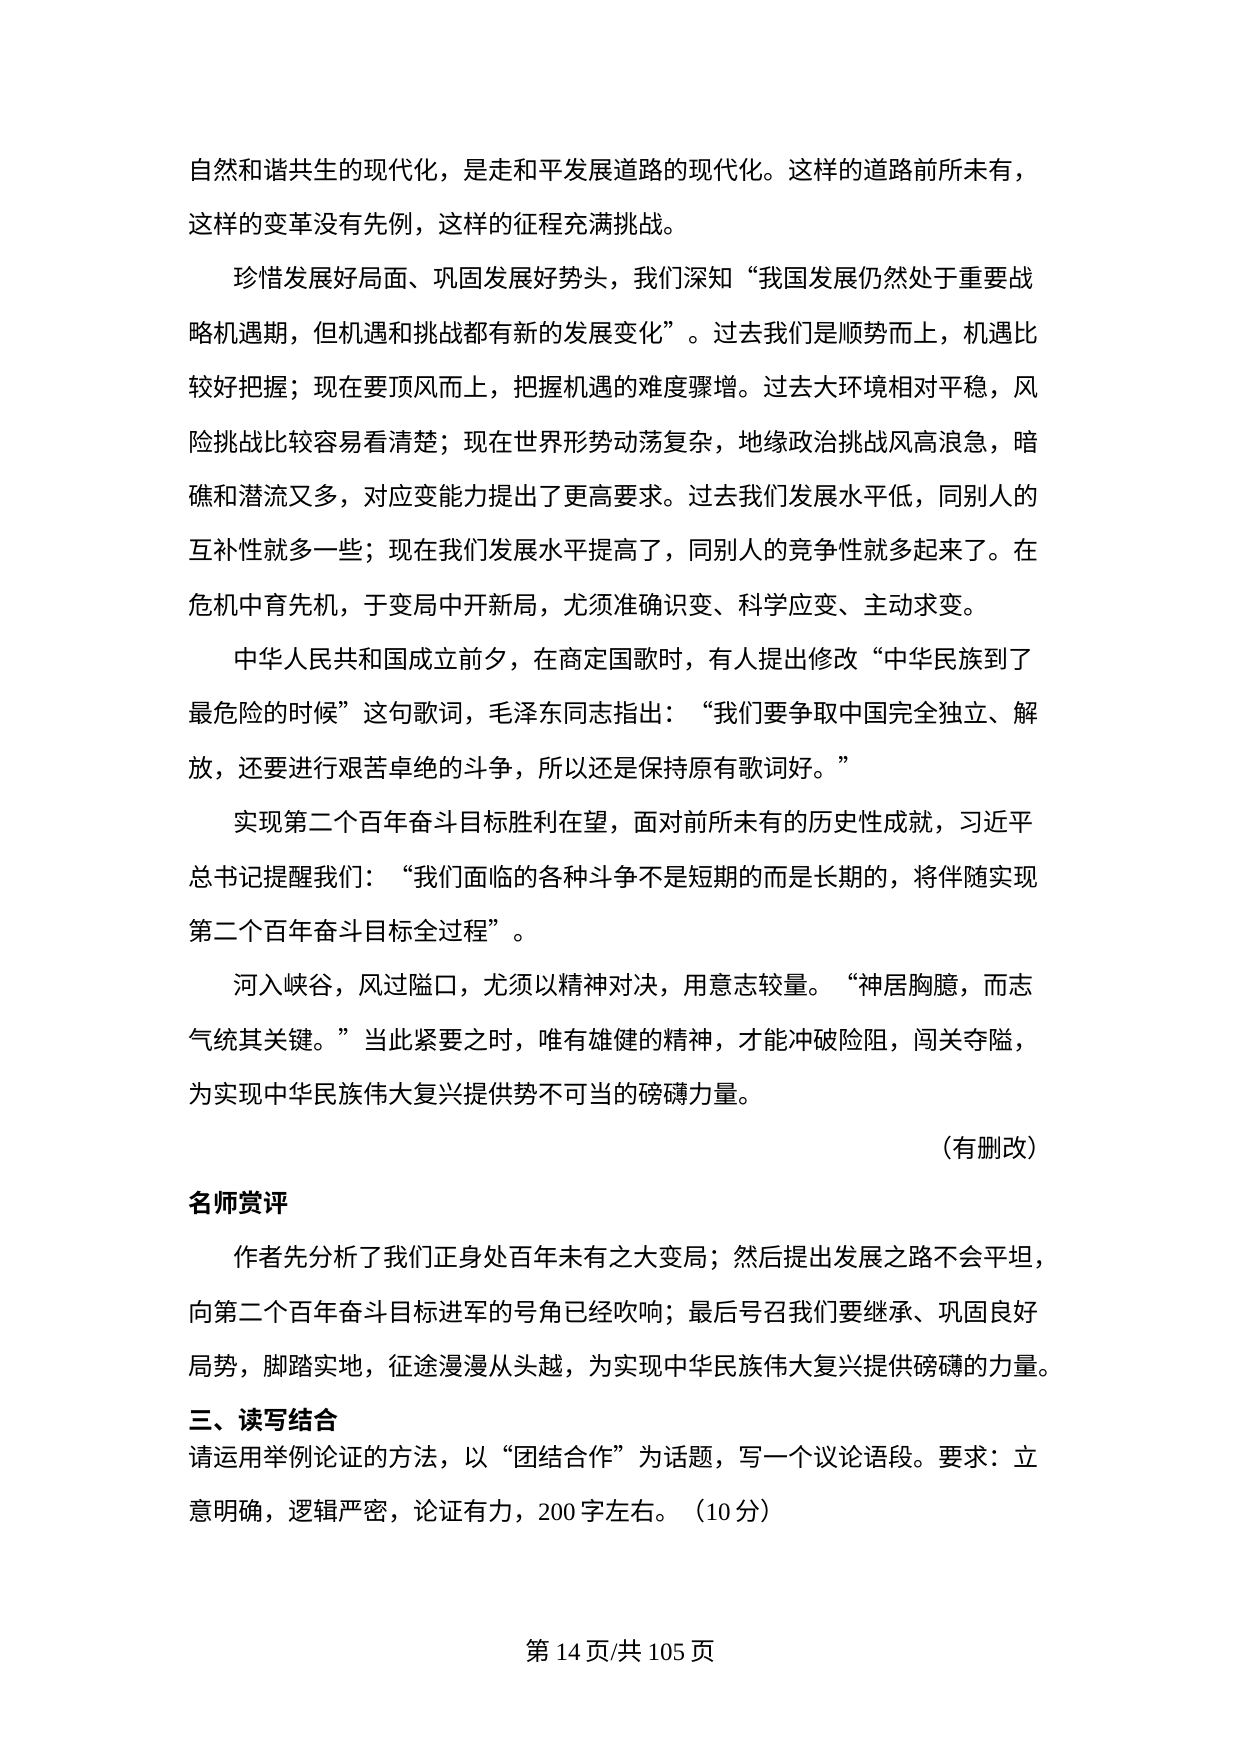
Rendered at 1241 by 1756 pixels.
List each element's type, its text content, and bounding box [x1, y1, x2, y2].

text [188, 150, 1052, 241]
text 请运用举例论证的方法，以“团结合作”为话题，写一个议论语段。要求：立意明确，逻辑严密，论证有力，200字左右。（10分） [188, 1437, 1052, 1528]
text 实现第二个百年奋斗目标胜利在望，面对前所未有的历史性成就，习近平总书记提醒我们：“我们面临的各种斗争不是短期的而是长期的，将伴随实现第二个百年奋斗目标全过程”。 [188, 803, 1052, 948]
text （有删改） [188, 1129, 1052, 1165]
text 河入峡谷，风过隘口，尤须以精神对决，用意志较量。“神居胸臆，而志气统其关键。”当此紧要之时，唯有雄健的精神，才能冲破险阻，闯关夺隘，为实现中华民族伟大复兴提供势不可当的磅礴力量。 [188, 966, 1052, 1111]
text 作者先分析了我们正身处百年未有之大变局；然后提出发展之路不会平坦，向第二个百年奋斗目标进军的号角已经吹响；最后号召我们要继承、巩固良好局势，脚踏实地，征途漫漫从头越，为实现中华民族伟大复兴提供磅礴的力量。 [188, 1238, 1052, 1383]
text 名师赏评 [188, 1183, 1052, 1219]
text 珍惜发展好局面、巩固发展好势头，我们深知“我国发展仍然处于重要战略机遇期，但机遇和挑战都有新的发展变化”。过去我们是顺势而上，机遇比较好把握；现在要顶风而上，把握机遇的难度骤增。过去大环境相对平稳，风险挑战比较容易看清楚；现在世界形势动荡复杂，地缘政治挑战风高浪急，暗礁和潜流又多，对应变能力提出了更高要求。过去我们发展水平低，同别人的互补性就多一些；现在我们发展水平提高了，同别人的竞争性就多起来了。在危机中育先机，于变局中开新局，尤须准确识变、科学应变、主动求变。 [188, 259, 1052, 621]
text 中华人民共和国成立前夕，在商定国歌时，有人提出修改“中华民族到了最危险的时候”这句歌词，毛泽东同志指出：“我们要争取中国完全独立、解放，还要进行艰苦卓绝的斗争，所以还是保持原有歌词好。” [188, 639, 1052, 784]
subtitle 三、读写结合 [188, 1401, 1052, 1437]
